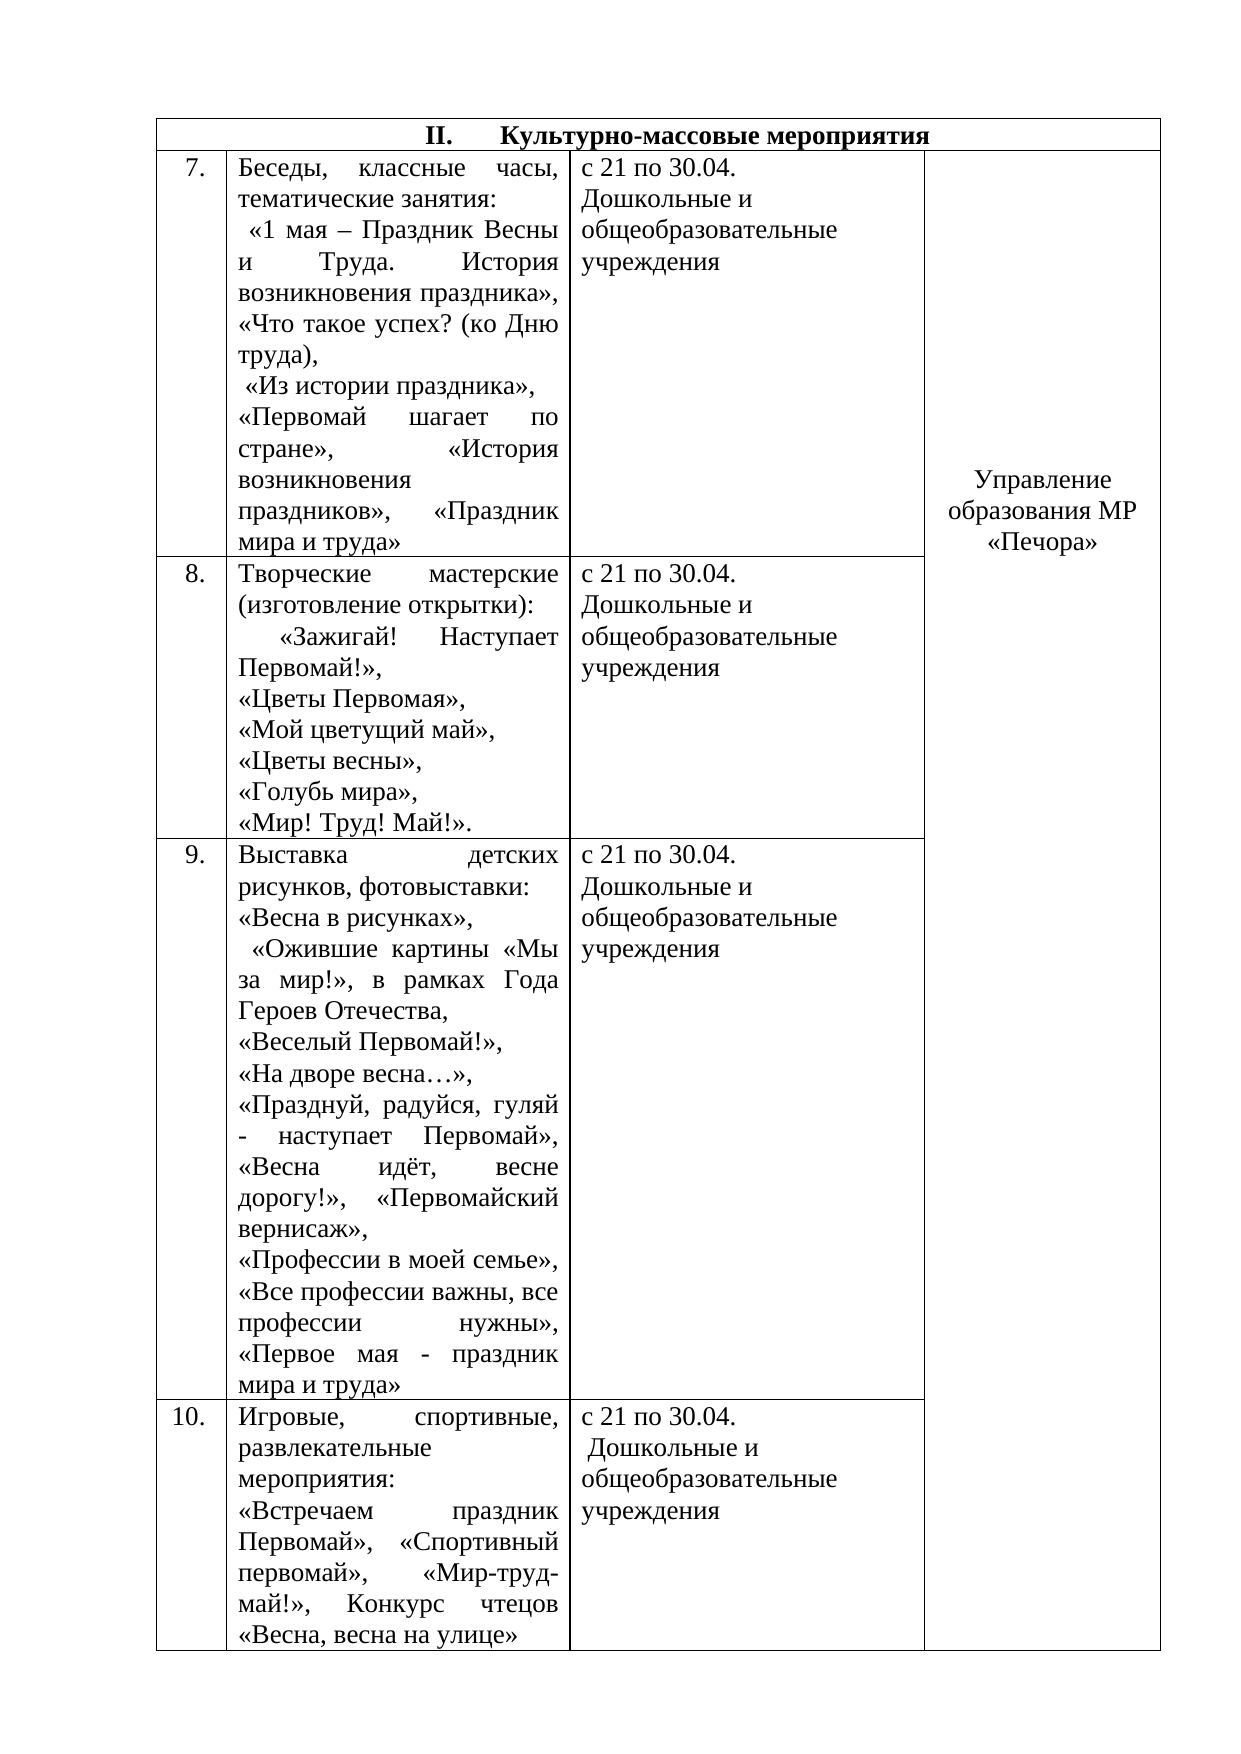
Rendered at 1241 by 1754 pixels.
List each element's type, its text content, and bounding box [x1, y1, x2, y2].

table_cell [157, 1400, 226, 1649]
table_cell Беседы, классные часы, тематические занятия: «1 мая – Праздник Весны и Труда. История возникновения праздника», «Что такое успех? (ко Дню труда), «Из истории праздника», «Первомай шагает по стране», «История возникновения праздников», «Праздник мира и труда» [227, 151, 569, 556]
table_cell [157, 151, 226, 556]
table_cell с 21 по 30.04. Дошкольные и общеобразовательные учреждения [571, 151, 924, 556]
table_cell [157, 839, 226, 1399]
table_cell [157, 557, 226, 838]
table_cell с 21 по 30.04. Дошкольные и общеобразовательные учреждения [571, 839, 924, 1399]
table_cell Выставка детских рисунков, фотовыставки: «Весна в рисунках», «Ожившие картины «Мы за мир!», в рамках Года Героев Отечества, «Веселый Первомай!», «На дворе весна…», «Празднуй, радуйся, гуляй - наступает Первомай», «Весна идёт, весне дорогу!», «Первомайский вернисаж», «Профессии в моей семье», «Все профессии важны, все профессии нужны», «Первое мая - праздник мира и труда» [227, 839, 569, 1399]
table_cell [571, 1400, 924, 1649]
table_cell с 21 по 30.04. Дошкольные и общеобразовательные учреждения [571, 557, 924, 838]
table_cell Управление образования МР «Печора» [925, 151, 1160, 1649]
table_cell Творческие мастерские (изготовление открытки): «Зажигай! Наступает Первомай!», «Цветы Первомая», «Мой цветущий май», «Цветы весны», «Голубь мира», «Мир! Труд! Май!». [227, 557, 569, 838]
table_cell Игровые, спортивные, развлекательные мероприятия: «Встречаем праздник Первомай», «Спортивный первомай», «Мир-труд-май!», Конкурс чтецов «Весна, весна на улице» [227, 1400, 569, 1649]
table_cell Культурно-массовые мероприятия [157, 119, 1160, 150]
